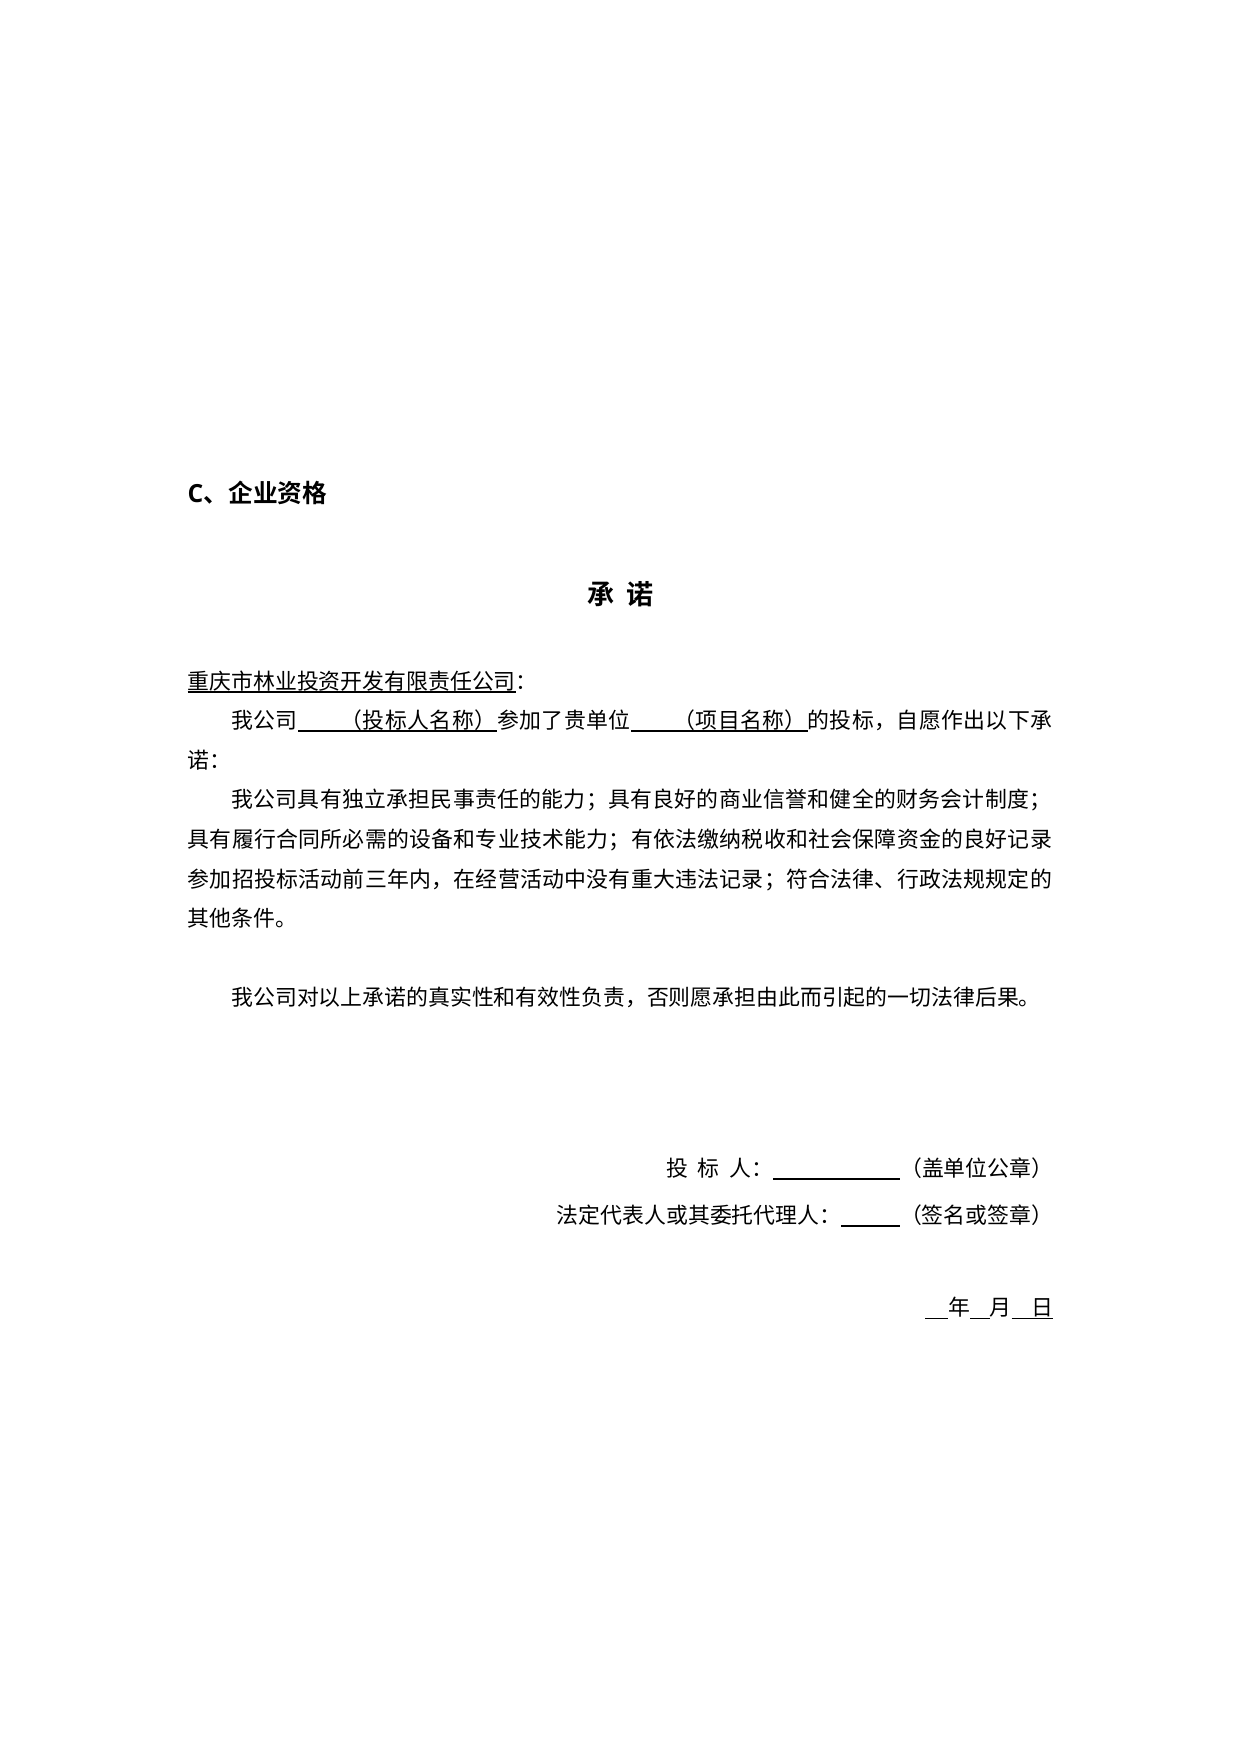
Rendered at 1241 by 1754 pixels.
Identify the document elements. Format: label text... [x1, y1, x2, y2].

text 年 月 日 [187, 1290, 1053, 1322]
subtitle C、企业资格 [187, 473, 1053, 509]
text 法定代表人或其委托代理人： （签名或签章） [187, 1198, 1053, 1230]
text 我公司具有独立承担民事责任的能力；具有良好的商业信誉和健全的财务会计制度；具有履行合同所必需的设备和专业技术能力；有依法缴纳税收和社会保障资金的良好记录；参加招投标活动前三年内，在经营活动中没有重大违法记录；符合法律、行政法规规定的其他条件。 [187, 776, 1053, 934]
text 承 诺 [187, 560, 1053, 625]
text 投 标 人： （盖单位公章） [187, 1151, 1053, 1182]
text 我公司 （投标人名称）参加了贵单位 （项目名称）的投标，自愿作出以下承诺： [187, 697, 1053, 776]
text 重庆市林业投资开发有限责任公司： [187, 657, 1053, 697]
text 我公司对以上承诺的真实性和有效性负责，否则愿承担由此而引起的一切法律后果。 [187, 974, 1053, 1014]
